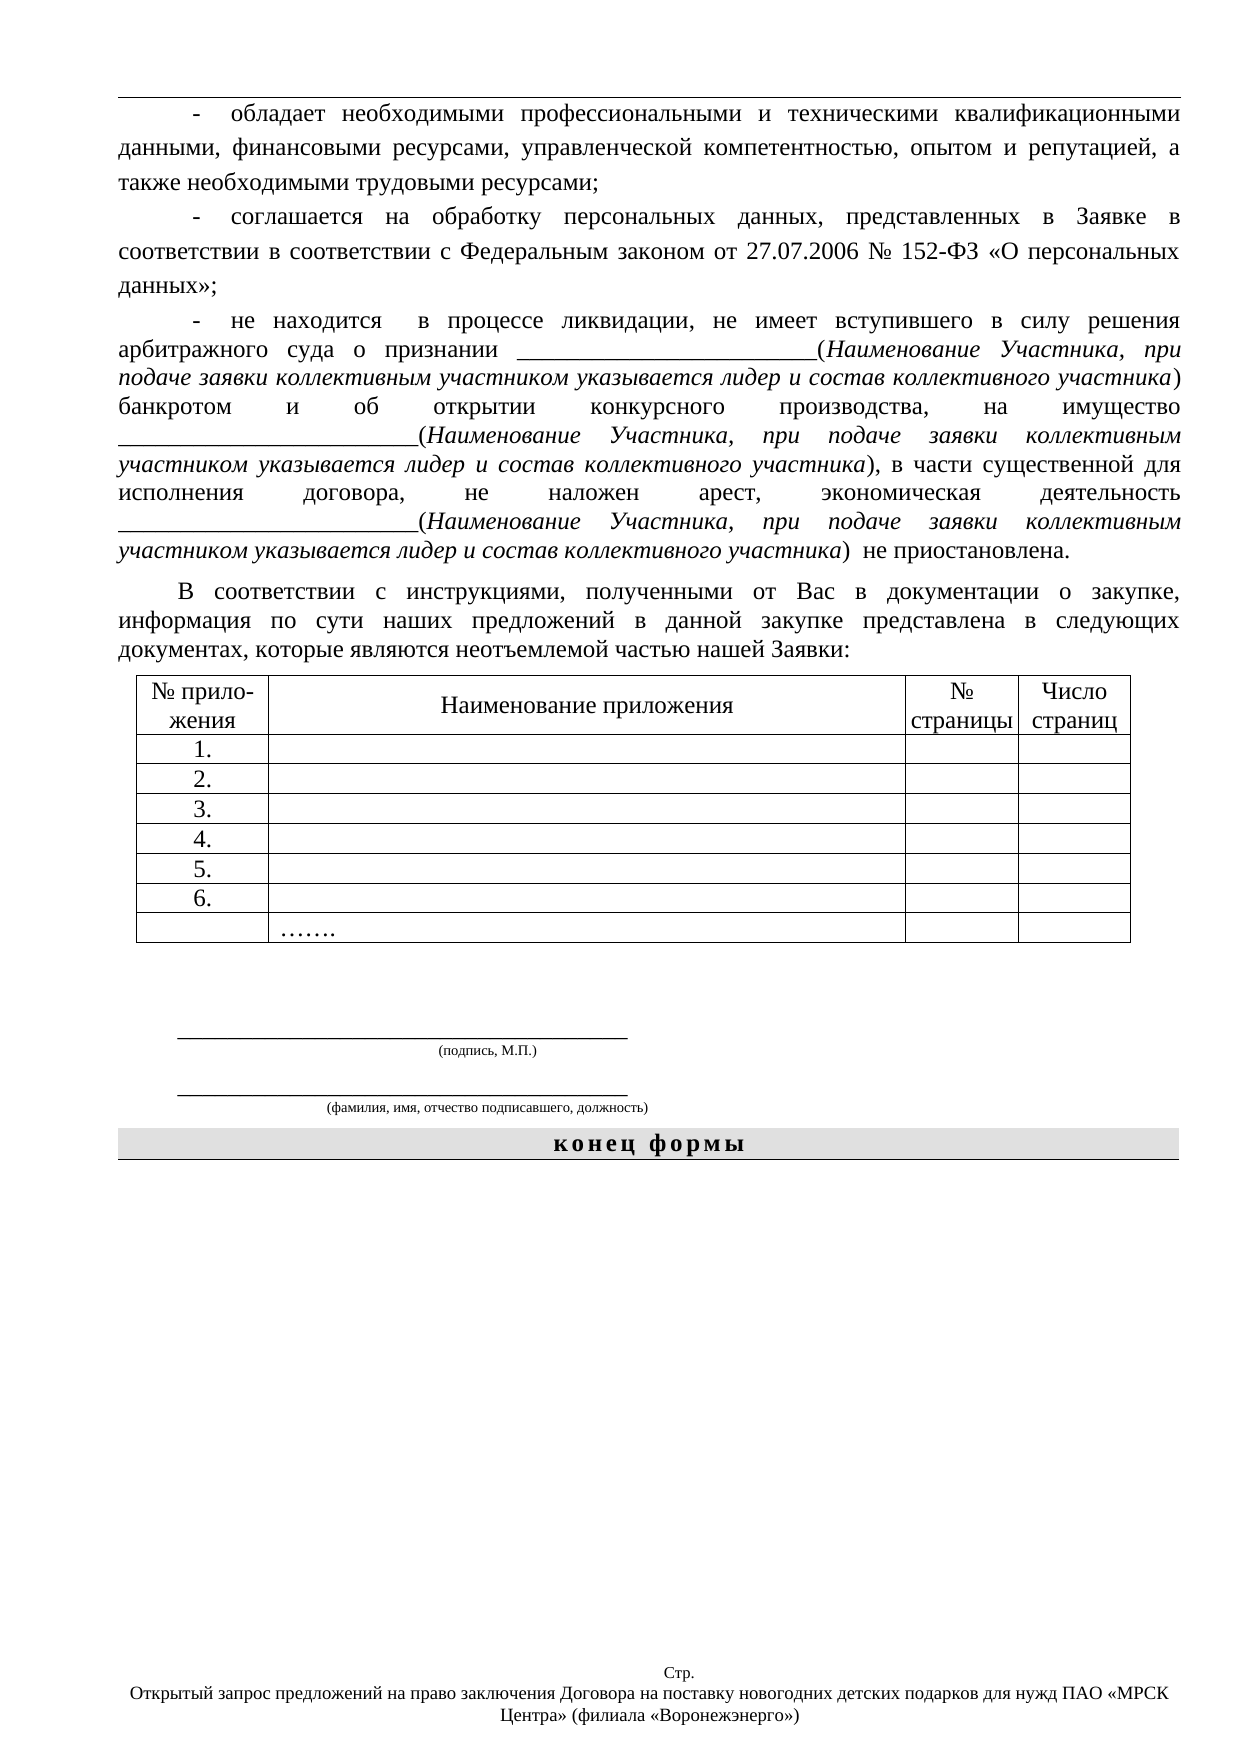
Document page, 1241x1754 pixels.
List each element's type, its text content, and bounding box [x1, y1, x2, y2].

text ____________________________________ [118, 1071, 1181, 1099]
table_cell [906, 794, 1018, 823]
text конец формы [118, 1128, 1179, 1159]
list не находится в процессе ликвидации, не имеет вступившего в силу решения арбитражного суда о признании ________________________(Наименование Участника, при подаче заявки коллективным участником указывается лидер и состав коллективного участника) банкротом и об открытии конкурсного производства, на имущество ________________________(Наименование Участника, при подаче заявки коллективным участником указывается лидер и состав коллективного участника), в части существенной для исполнения договора, не наложен арест, экономическая деятельность ________________________(Наименование Участника, при подаче заявки коллективным участником указывается лидер и состав коллективного участника) не приостановлена. [118, 305, 1181, 564]
text (фамилия, имя, отчество подписавшего, должность) [118, 1099, 797, 1128]
table_cell [906, 913, 1018, 942]
table_cell 1. [137, 735, 268, 763]
list обладает необходимыми профессиональными и техническими квалификационными данными, финансовыми ресурсами, управленческой компетентностью, опытом и репутацией, а также необходимыми трудовыми ресурсами; [118, 98, 1181, 196]
table_cell [1019, 913, 1130, 942]
text В соответствии с инструкциями, полученными от Вас в документации о закупке, информация по сути наших предложений в данной закупке представлена в следующих документах, которые являются неотъемлемой частью нашей Заявки: [118, 576, 1181, 662]
table_header № прило-жения [137, 676, 268, 733]
table_cell [269, 824, 905, 853]
table_cell 3. [137, 794, 268, 823]
text (подпись, М.П.) [118, 1042, 797, 1071]
table_cell 5. [137, 854, 268, 882]
table_header № страницы [906, 676, 1018, 733]
table_cell ……. [269, 913, 905, 942]
table_cell [137, 913, 268, 942]
table_cell [906, 854, 1018, 882]
table_cell [906, 824, 1018, 853]
table_cell 6. [137, 884, 268, 912]
table_header Наименование приложения [269, 676, 905, 733]
list соглашается на обработку персональных данных, представленных в Заявке в соответствии в соответствии с Федеральным законом от 27.07.2006 № 152-ФЗ «О персональных данных»; [118, 201, 1181, 299]
table_cell [1019, 735, 1130, 763]
table_header Число страниц [1019, 676, 1130, 733]
table_cell [1019, 824, 1130, 853]
table_cell [906, 884, 1018, 912]
table_cell [906, 735, 1018, 763]
table_cell [1019, 854, 1130, 882]
table_cell [906, 764, 1018, 793]
table_cell 4. [137, 824, 268, 853]
table_cell [269, 735, 905, 763]
table_cell [269, 794, 905, 823]
table_cell [269, 854, 905, 882]
table_cell [1019, 764, 1130, 793]
table_cell [1019, 884, 1130, 912]
table_cell [269, 764, 905, 793]
table_cell 2. [137, 764, 268, 793]
table_cell [1019, 794, 1130, 823]
table_cell [269, 884, 905, 912]
text ____________________________________ [118, 1013, 1181, 1042]
